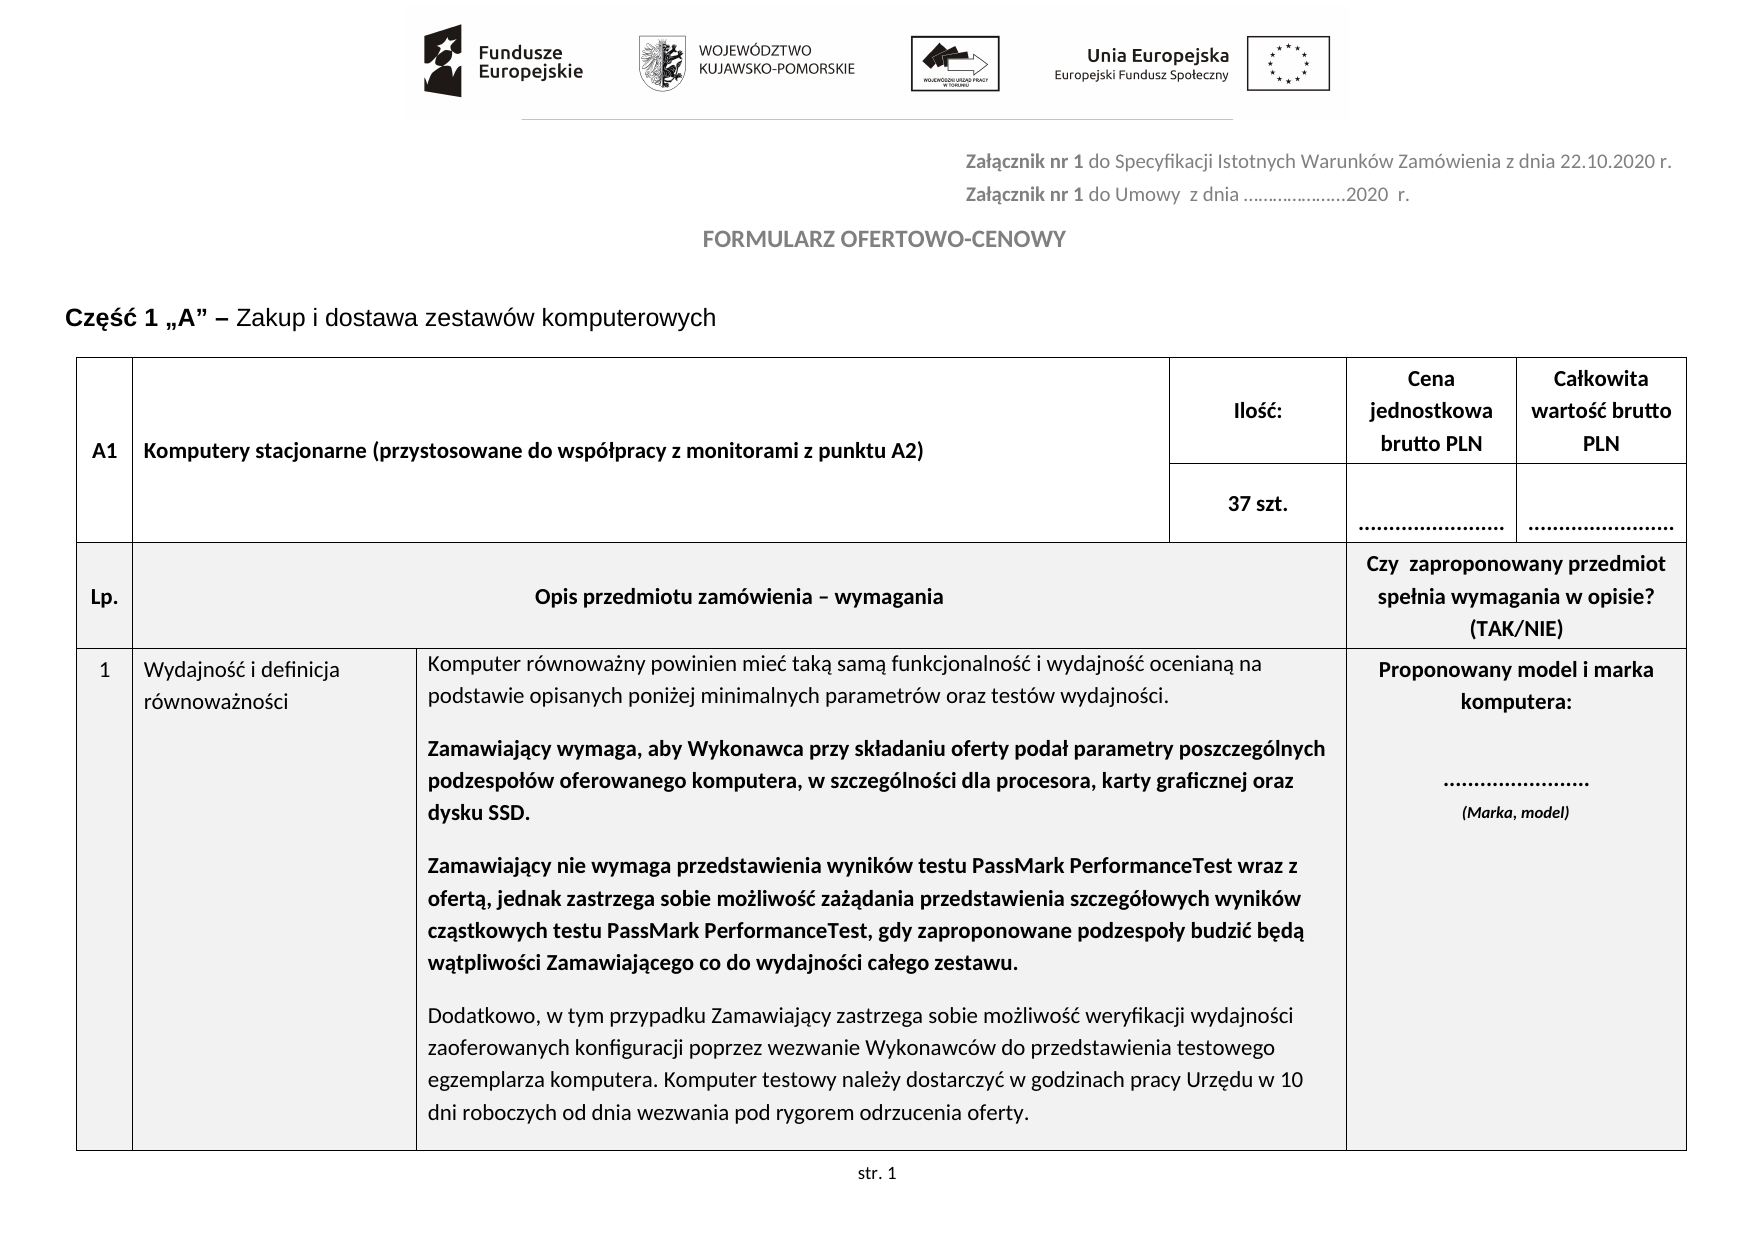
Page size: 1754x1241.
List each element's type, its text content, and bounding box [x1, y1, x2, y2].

table_header Komputery stacjonarne (przystosowane do współpracy z monitorami z punktu A2) [133, 358, 1169, 542]
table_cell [417, 649, 1346, 1150]
table_header Ilość: [1170, 358, 1346, 463]
table_header A1 [77, 358, 132, 542]
table_cell Czy zaproponowany przedmiot spełnia wymagania w opisie? (TAK/NIE) [1347, 543, 1686, 648]
table_cell 1 [77, 649, 132, 1150]
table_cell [133, 649, 416, 1150]
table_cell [1347, 649, 1686, 1150]
table_cell 37 szt. [1170, 464, 1346, 542]
table_header Całkowita wartość brutto PLN [1517, 358, 1686, 463]
table_cell Opis przedmiotu zamówienia – wymagania [133, 543, 1346, 648]
table_cell Lp. [77, 543, 132, 648]
table_cell ........................ [1347, 464, 1516, 542]
table_header Cena jednostkowa brutto PLN [1347, 358, 1516, 463]
text Część 1 „A” – Zakup i dostawa zestawów komputerowych [65, 303, 1689, 332]
table_cell ........................ [1517, 464, 1686, 542]
